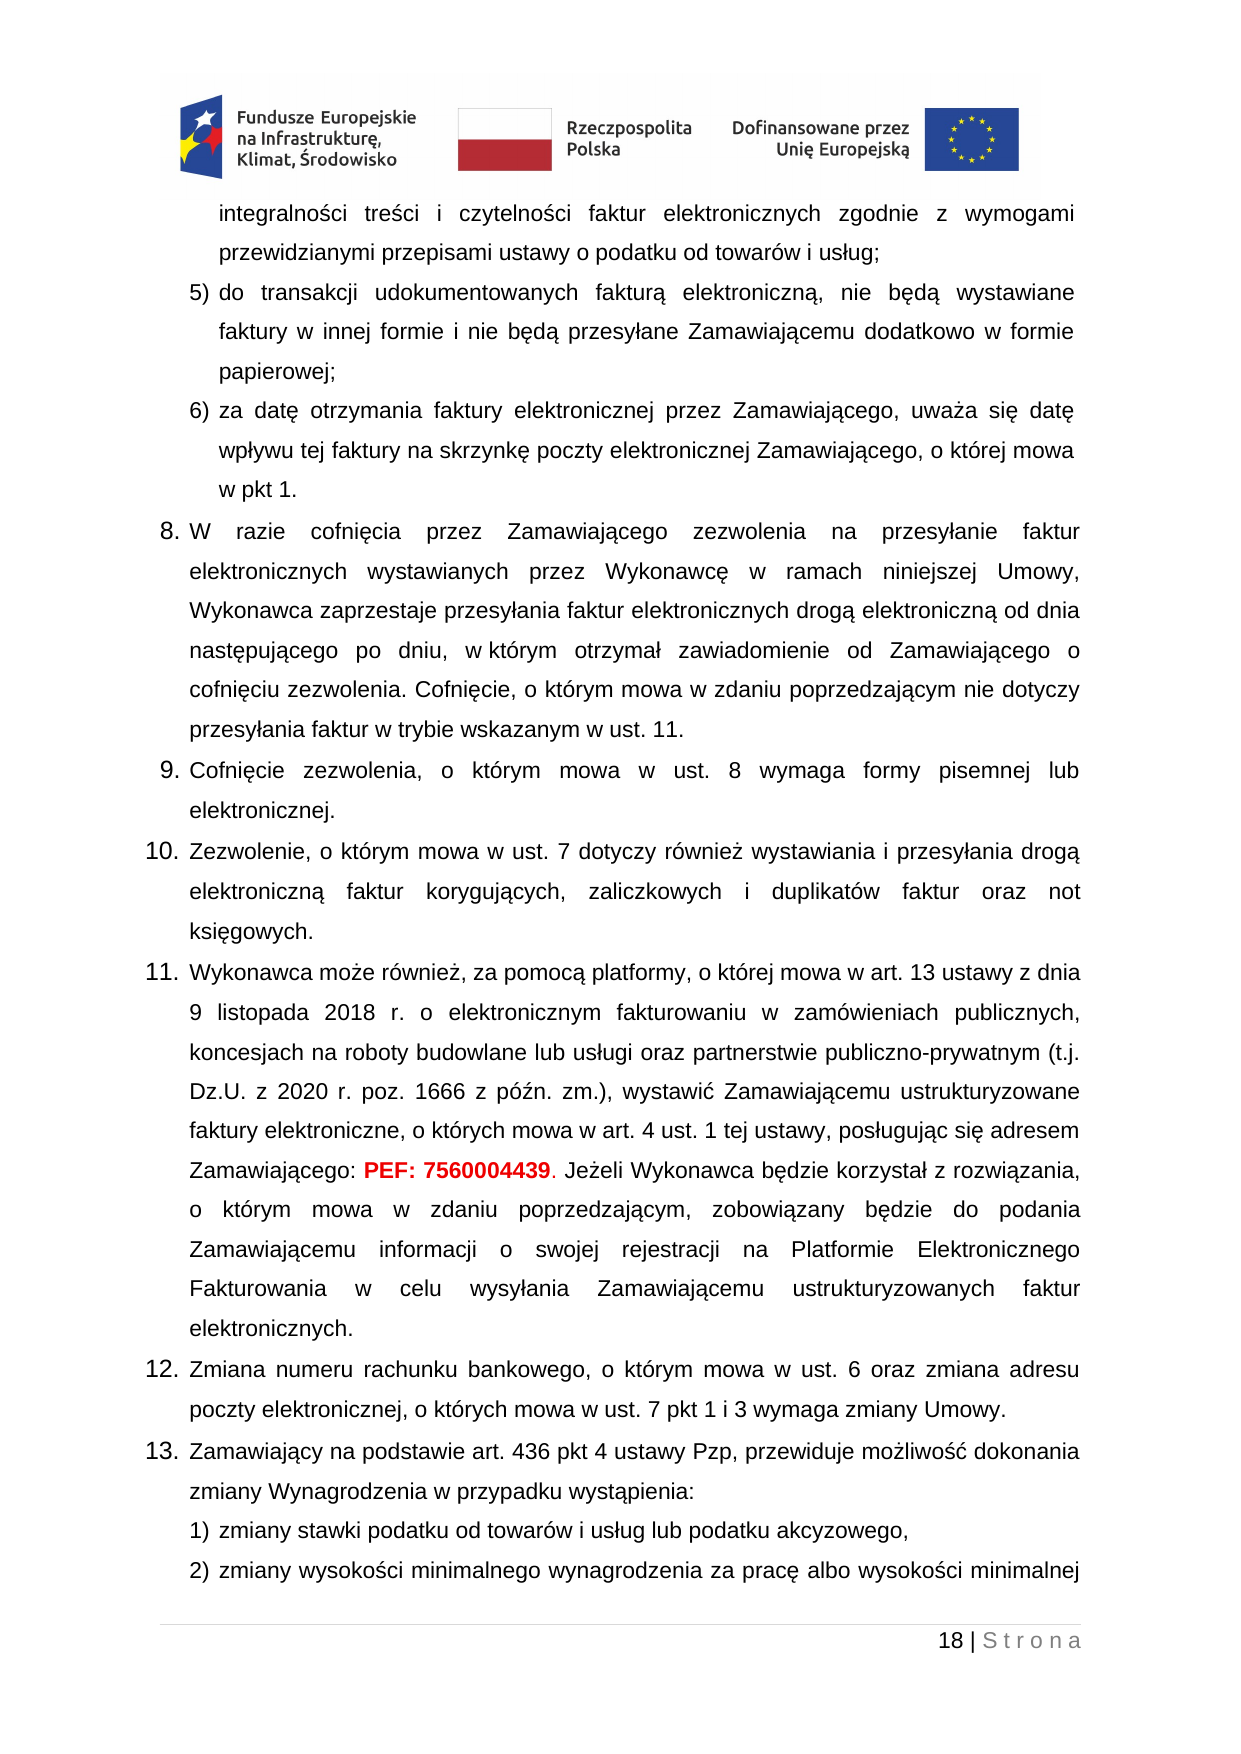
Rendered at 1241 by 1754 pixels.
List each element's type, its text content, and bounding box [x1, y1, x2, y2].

list Zezwolenie, o którym mowa w ust. 7 dotyczy również wystawiania i przesyłania drogą elektroniczną faktur korygujących, zaliczkowych i duplikatów faktur oraz not księgowych. [145, 836, 1081, 944]
list Wykonawca może również, za pomocą platformy, o której mowa w art. 13 ustawy z dnia 9 listopada 2018 r. o elektronicznym fakturowaniu w zamówieniach publicznych, koncesjach na roboty budowlane lub usługi oraz partnerstwie publiczno-prywatnym (t.j. Dz.U. z 2020 r. poz. 1666 z późn. zm.), wystawić Zamawiającemu ustrukturyzowane faktury elektroniczne, o których mowa w art. 4 ust. 1 tej ustawy, posługując się adresem Zamawiającego: PEF: 7560004439. Jeżeli Wykonawca będzie korzystał z rozwiązania, o którym mowa w zdaniu poprzedzającym, zobowiązany będzie do podania Zamawiającemu informacji o swojej rejestracji na Platformie Elektronicznego Fakturowania w celu wysyłania Zamawiającemu ustrukturyzowanych faktur elektronicznych. [145, 957, 1081, 1341]
list zmiany stawki podatku od towarów i usług lub podatku akcyzowego, [189, 1517, 1081, 1543]
picture [159, 73, 1041, 200]
list do transakcji udokumentowanych fakturą elektroniczną, nie będą wystawiane faktury w innej formie i nie będą przesyłane Zamawiającemu dodatkowo w formie papierowej; [189, 279, 1075, 384]
list za datę otrzymania faktury elektronicznej przez Zamawiającego, uważa się datę wpływu tej faktury na skrzynkę poczty elektronicznej Zamawiającego, o której mowa w pkt 1. [189, 397, 1075, 503]
list Cofnięcie zezwolenia, o którym mowa w ust. 8 wymaga formy pisemnej lub elektronicznej. [159, 755, 1081, 823]
list Zmiana numeru rachunku bankowego, o którym mowa w ust. 6 oraz zmiana adresu poczty elektronicznej, o których mowa w ust. 7 pkt 1 i 3 wymaga zmiany Umowy. [145, 1354, 1081, 1423]
list Zamawiający na podstawie art. 436 pkt 4 ustawy Pzp, przewiduje możliwość dokonania zmiany Wynagrodzenia w przypadku wystąpienia: [145, 1436, 1081, 1504]
list W razie cofnięcia przez Zamawiającego zezwolenia na przesyłanie faktur elektronicznych wystawianych przez Wykonawcę w ramach niniejszej Umowy, Wykonawca zaprzestaje przesyłania faktur elektronicznych drogą elektroniczną od dnia następującego po dniu, w którym otrzymał zawiadomienie od Zamawiającego o cofnięciu zezwolenia. Cofnięcie, o którym mowa w zdaniu poprzedzającym nie dotyczy przesyłania faktur w trybie wskazanym w ust. 11. [159, 516, 1081, 742]
